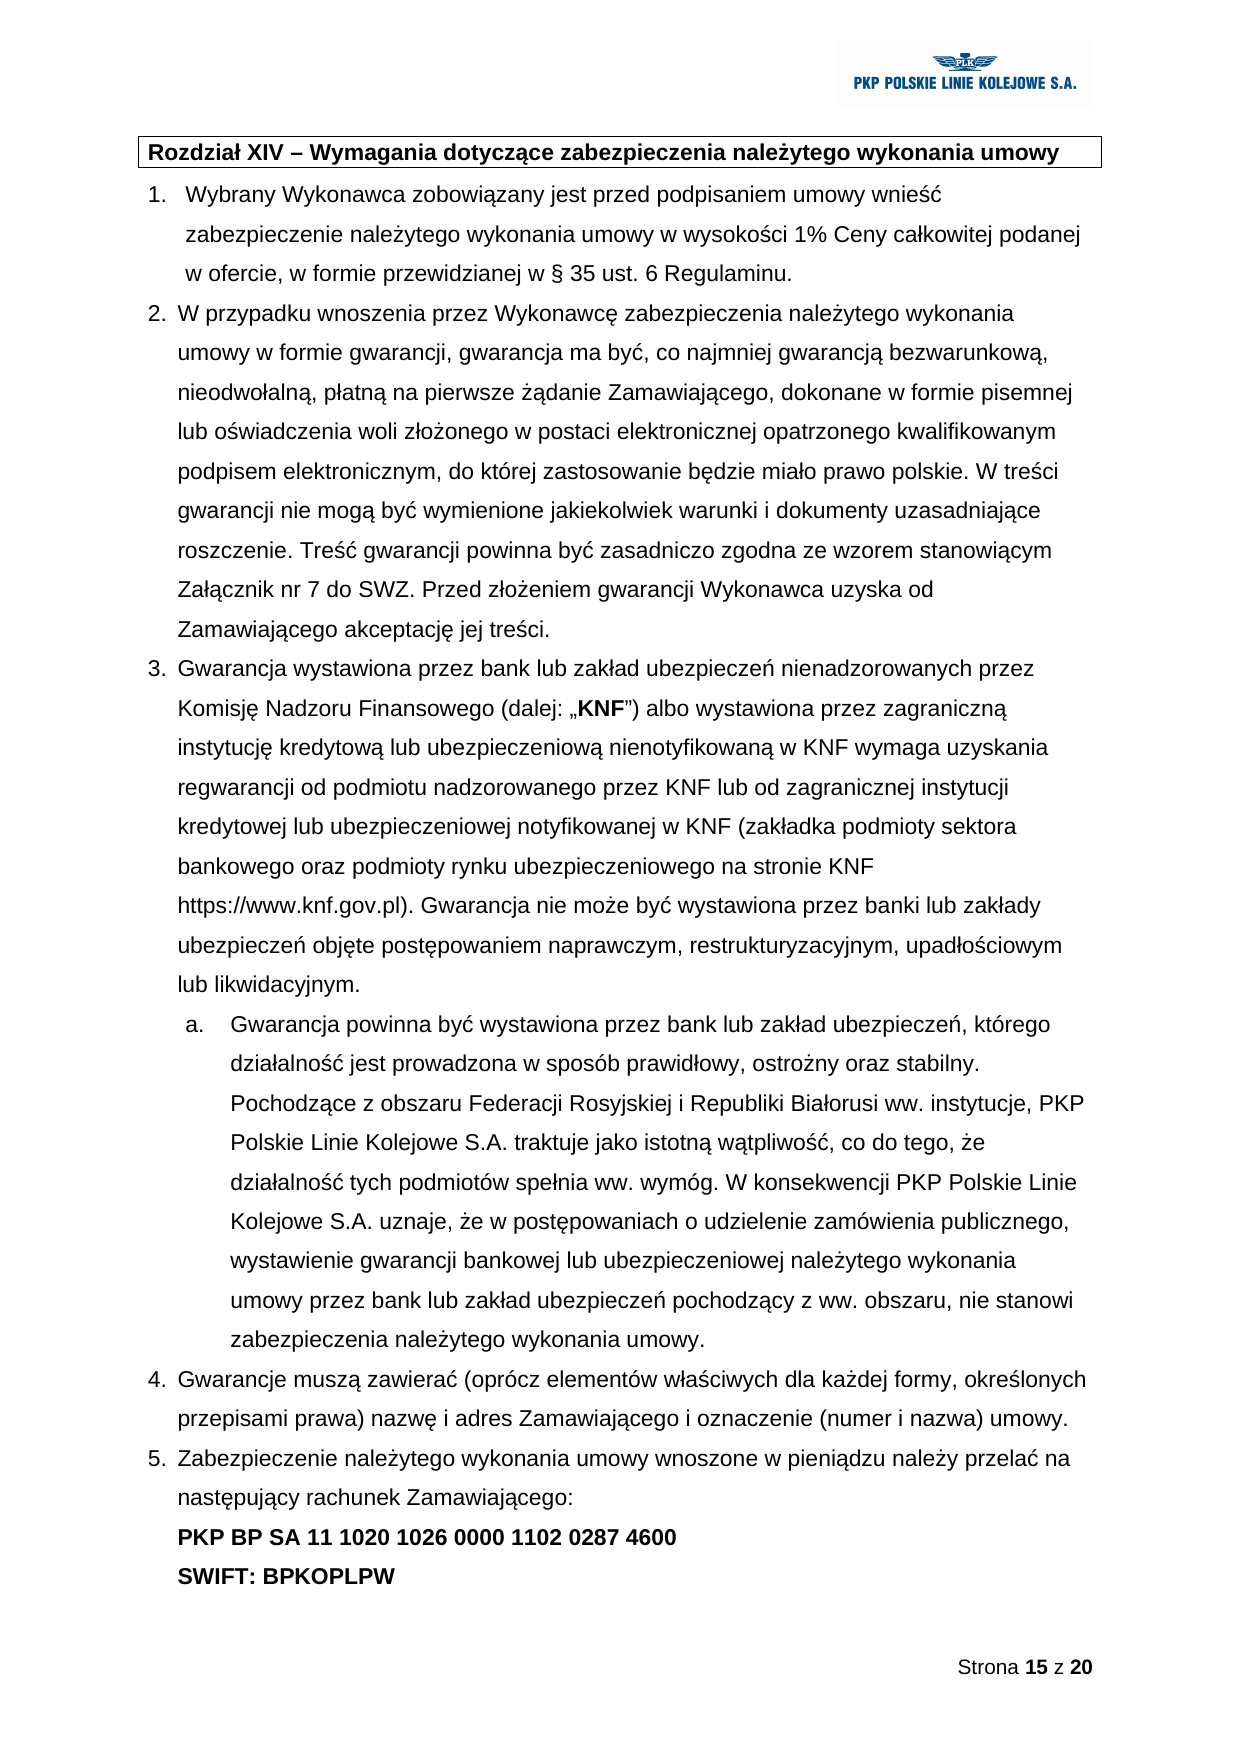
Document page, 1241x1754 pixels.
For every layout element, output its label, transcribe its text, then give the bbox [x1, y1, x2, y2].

text SWIFT: BPKOPLPW [177, 1563, 1093, 1589]
list Zabezpieczenie należytego wykonania umowy wnoszone w pieniądzu należy przelać na następujący rachunek Zamawiającego: [148, 1445, 1093, 1511]
picture [837, 41, 1093, 107]
list Gwarancja wystawiona przez bank lub zakład ubezpieczeń nienadzorowanych przez Komisję Nadzoru Finansowego (dalej: „KNF”) albo wystawiona przez zagraniczną instytucję kredytową lub ubezpieczeniową nienotyfikowaną w KNF wymaga uzyskania regwarancji od podmiotu nadzorowanego przez KNF lub od zagranicznej instytucji kredytowej lub ubezpieczeniowej notyfikowanej w KNF (zakładka podmioty sektora bankowego oraz podmioty rynku ubezpieczeniowego na stronie KNF https://www.knf.gov.pl). Gwarancja nie może być wystawiona przez banki lub zakłady ubezpieczeń objęte postępowaniem naprawczym, restrukturyzacyjnym, upadłościowym lub likwidacyjnym. [148, 655, 1093, 997]
subtitle Rozdział XIV – Wymagania dotyczące zabezpieczenia należytego wykonania umowy [139, 137, 1101, 167]
text PKP BP SA 11 1020 1026 0000 1102 0287 4600 [177, 1524, 1093, 1550]
list W przypadku wnoszenia przez Wykonawcę zabezpieczenia należytego wykonania umowy w formie gwarancji, gwarancja ma być, co najmniej gwarancją bezwarunkową, nieodwołalną, płatną na pierwsze żądanie Zamawiającego, dokonane w formie pisemnej lub oświadczenia woli złożonego w postaci elektronicznej opatrzonego kwalifikowanym podpisem elektronicznym, do której zastosowanie będzie miało prawo polskie. W treści gwarancji nie mogą być wymienione jakiekolwiek warunki i dokumenty uzasadniające roszczenie. Treść gwarancji powinna być zasadniczo zgodna ze wzorem stanowiącym Załącznik nr 7 do SWZ. Przed złożeniem gwarancji Wykonawca uzyska od Zamawiającego akceptację jej treści. [148, 300, 1093, 642]
list Wybrany Wykonawca zobowiązany jest przed podpisaniem umowy wnieść zabezpieczenie należytego wykonania umowy w wysokości 1% Ceny całkowitej podanej w ofercie, w formie przewidzianej w § 35 ust. 6 Regulaminu. [148, 181, 1093, 287]
list Gwarancja powinna być wystawiona przez bank lub zakład ubezpieczeń, którego działalność jest prowadzona w sposób prawidłowy, ostrożny oraz stabilny. Pochodzące z obszaru Federacji Rosyjskiej i Republiki Białorusi ww. instytucje, PKP Polskie Linie Kolejowe S.A. traktuje jako istotną wątpliwość, co do tego, że działalność tych podmiotów spełnia ww. wymóg. W konsekwencji PKP Polskie Linie Kolejowe S.A. uznaje, że w postępowaniach o udzielenie zamówienia publicznego, wystawienie gwarancji bankowej lub ubezpieczeniowej należytego wykonania umowy przez bank lub zakład ubezpieczeń pochodzący z ww. obszaru, nie stanowi zabezpieczenia należytego wykonania umowy. [185, 1011, 1093, 1353]
list Gwarancje muszą zawierać (oprócz elementów właściwych dla każdej formy, określonych przepisami prawa) nazwę i adres Zamawiającego i oznaczenie (numer i nazwa) umowy. [148, 1366, 1093, 1432]
